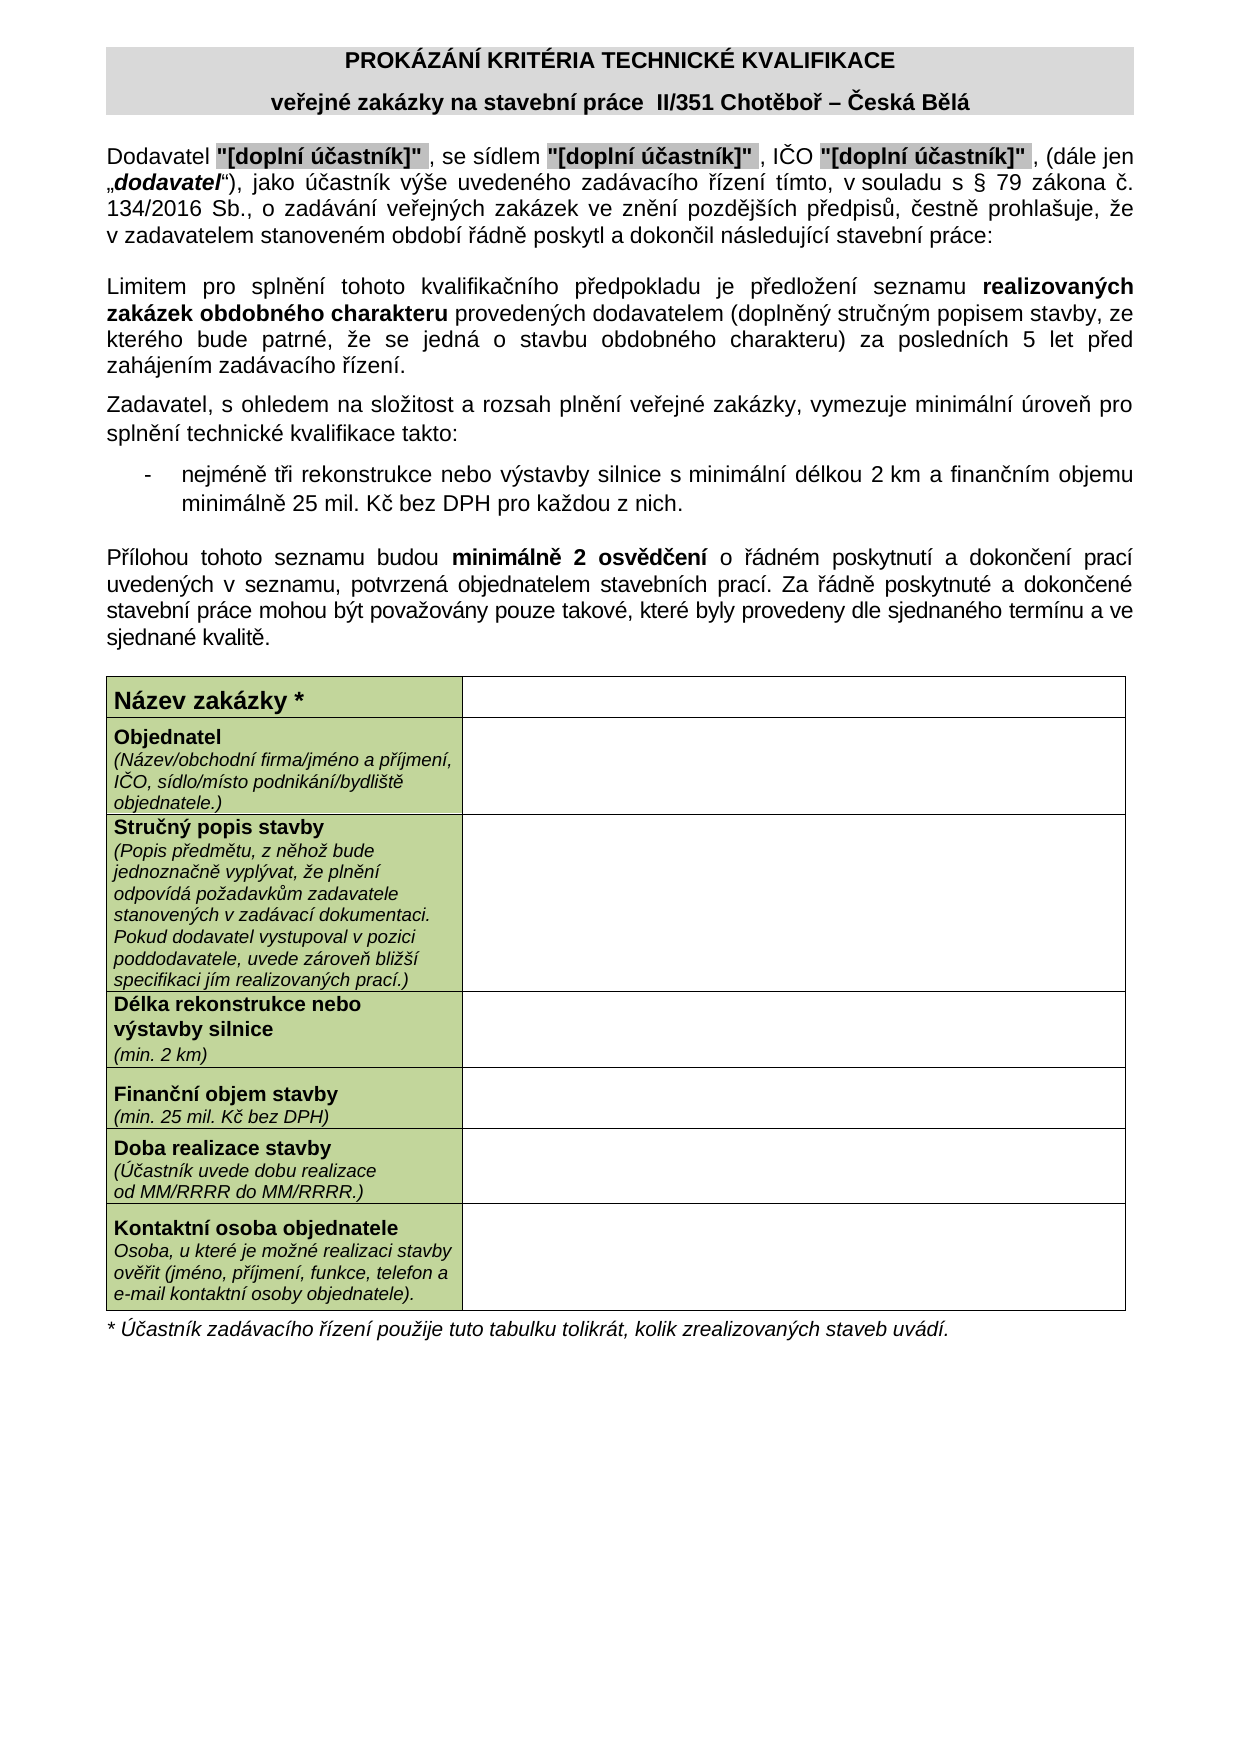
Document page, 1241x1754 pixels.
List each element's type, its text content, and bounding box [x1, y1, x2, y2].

table_cell [463, 1204, 1125, 1310]
table_cell [463, 815, 1125, 991]
table_cell Finanční objem stavby (min. 25 mil. Kč bez DPH) [107, 1068, 462, 1128]
table_cell Objednatel (Název/obchodní firma/jméno a příjmení, IČO, sídlo/místo podnikání/bydliště objednatele.) [107, 718, 462, 813]
list nejméně tři rekonstrukce nebo výstavby silnice s minimální délkou 2 km a finančním objemu minimálně 25 mil. Kč bez DPH pro každou z nich. [144, 461, 1134, 517]
text * Účastník zadávacího řízení použije tuto tabulku tolikrát, kolik zrealizovaných staveb uvádí. [106, 1317, 1134, 1341]
table_cell [463, 992, 1125, 1067]
text veřejné zakázky na stavební práce II/351 Chotěboř – Česká Bělá [106, 89, 1134, 115]
table_cell Délka rekonstrukce nebo výstavby silnice (min. 2 km) [107, 992, 462, 1067]
table_cell Stručný popis stavby (Popis předmětu, z něhož bude jednoznačně vyplývat, že plnění odpovídá požadavkům zadavatele stanovených v zadávací dokumentaci. Pokud dodavatel vystupoval v pozici poddodavatele, uvede zároveň bližší specifikaci jím realizovaných prací.) [107, 815, 462, 991]
table_cell [463, 1068, 1125, 1128]
text Dodavatel , se sídlem , IČO , (dále jen „dodavatel“), jako účastník výše uvedeného zadávacího řízení tímto, v souladu s § 79 zákona č. 134/2016 Sb., o zadávání veřejných zakázek ve znění pozdějších předpisů, čestně prohlašuje, že v zadavatelem stanoveném období řádně poskytl a dokončil následující stavební práce: [106, 143, 1134, 248]
table_cell [463, 718, 1125, 813]
table_cell Kontaktní osoba objednatele Osoba, u které je možné realizaci stavby ověřit (jméno, příjmení, funkce, telefon a e-mail kontaktní osoby objednatele). [107, 1204, 462, 1310]
table_header Název zakázky * [107, 677, 462, 717]
text PROKÁZÁNÍ KRITÉRIA TECHNICKÉ KVALIFIKACE [106, 47, 1134, 74]
table_header [463, 677, 1125, 717]
table_cell [463, 1129, 1125, 1203]
text Limitem pro splnění tohoto kvalifikačního předpokladu je předložení seznamu realizovaných zakázek obdobného charakteru provedených dodavatelem (doplněný stručným popisem stavby, ze kterého bude patrné, že se jedná o stavbu obdobného charakteru) za posledních 5 let před zahájením zadávacího řízení. [106, 273, 1134, 378]
table_cell Doba realizace stavby (Účastník uvede dobu realizace od MM/RRRR do MM/RRRR.) [107, 1129, 462, 1203]
text Přílohou tohoto seznamu budou minimálně 2 osvědčení o řádném poskytnutí a dokončení prací uvedených v seznamu, potvrzená objednatelem stavebních prací. Za řádně poskytnuté a dokončené stavební práce mohou být považovány pouze takové, které byly provedeny dle sjednaného termínu a ve sjednané kvalitě. [106, 544, 1134, 650]
text Zadavatel, s ohledem na složitost a rozsah plnění veřejné zakázky, vymezuje minimální úroveň pro splnění technické kvalifikace takto: [106, 391, 1134, 446]
